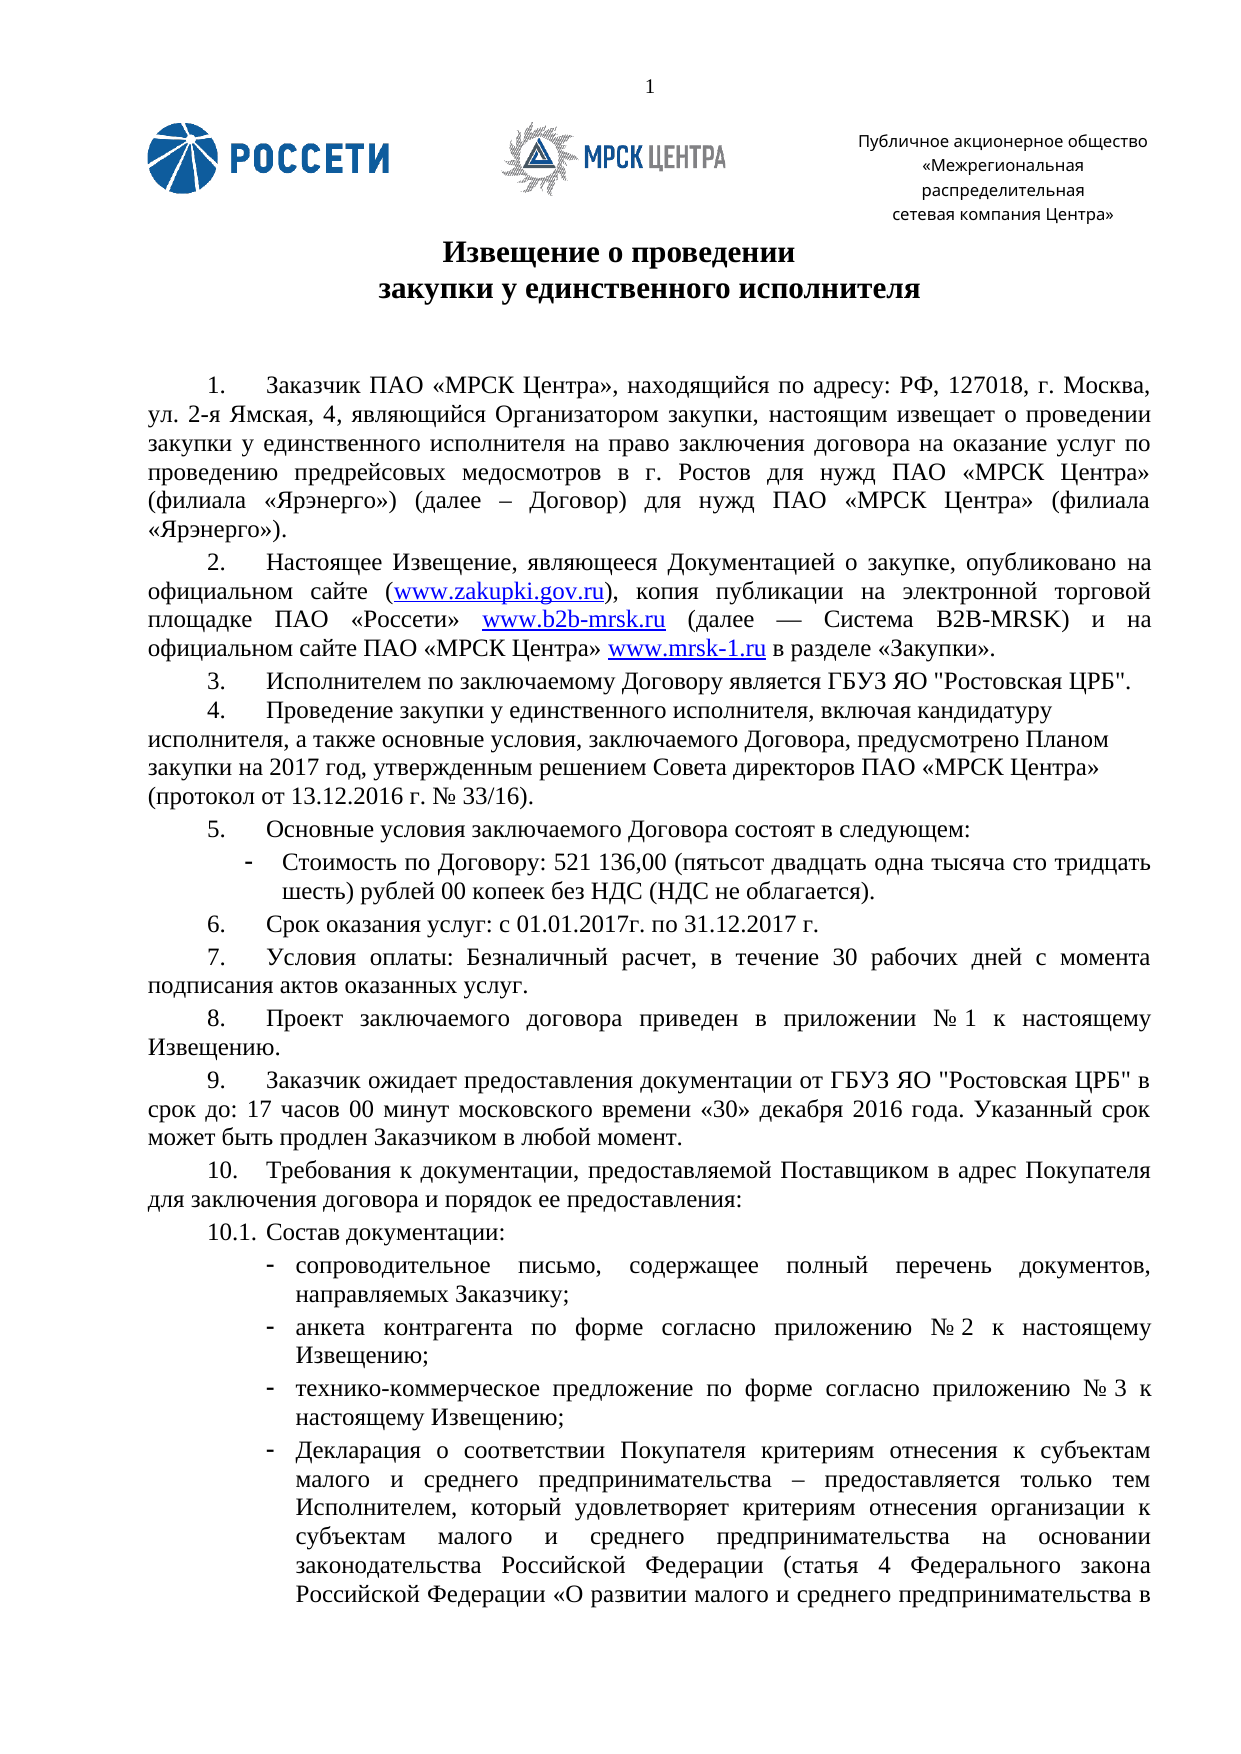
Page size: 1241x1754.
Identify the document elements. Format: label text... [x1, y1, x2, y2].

list Проведение закупки у единственного исполнителя, включая кандидатуру исполнителя, а также основные условия, заключаемого Договора, предусмотрено Планом закупки на 2017 год, утвержденным решением Совета директоров ПАО «МРСК Центра» (протокол от 13.12.2016 г. № 33/16). [148, 695, 1152, 810]
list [266, 1435, 1152, 1607]
list анкета контрагента по форме согласно приложению № 2 к настоящему Извещению; [266, 1312, 1152, 1369]
text Извещение о проведении закупки у единственного исполнителя [148, 234, 1152, 306]
list Проект заключаемого договора приведен в приложении № 1 к настоящему Извещению. [148, 1003, 1152, 1061]
list Условия оплаты: Безналичный расчет, в течение 30 рабочих дней с момента подписания актов оказанных услуг. [148, 942, 1152, 999]
list Исполнителем по заключаемому Договору является ГБУЗ ЯО "Ростовская ЦРБ". [148, 666, 1152, 695]
list Срок оказания услуг: с 01.01.2017г. по 31.12.2017 г. [148, 909, 1152, 937]
list Состав документации: [148, 1217, 1152, 1246]
list сопроводительное письмо, содержащее полный перечень документов, направляемых Заказчику; [266, 1250, 1152, 1307]
picture [147, 122, 726, 196]
list технико-коммерческое предложение по форме согласно приложению № 3 к настоящему Извещению; [266, 1373, 1152, 1431]
list Основные условия заключаемого Договора состоят в следующем: [148, 814, 1152, 843]
list Заказчик ожидает предоставления документации от ГБУЗ ЯО "Ростовская ЦРБ" в срок до: 17 часов 00 минут московского времени «30» декабря 2016 года. Указанный срок может быть продлен Заказчиком в любой момент. [148, 1065, 1152, 1151]
list Заказчик ПАО «МРСК Центра», находящийся по адресу: РФ, . Москва, ул. 2-я Ямская, 4, являющийся Организатором закупки, настоящим извещает о проведении закупки у единственного исполнителя на право заключения договора на оказание услуг по проведению предрейсовых медосмотров в г. Ростов для нужд ПАО «МРСК Центра» (филиала «Ярэнерго») (далее – Договор) для нужд ПАО «МРСК Центра» (филиала «Ярэнерго»). [148, 370, 1152, 543]
list Требования к документации, предоставляемой Поставщиком в адрес Покупателя для заключения договора и порядок ее предоставления: [148, 1155, 1152, 1213]
list Стоимость по Договору: 521 136,00 (пятьсот двадцать одна тысяча сто тридцать шесть) рублей 00 копеек без НДС (НДС не облагается). [244, 847, 1152, 904]
list Настоящее Извещение, являющееся Документацией о закупке, опубликовано на официальном сайте (www.zakupki.gov.ru), копия публикации на электронной торговой площадке ПАО «Россети» www.b2b-mrsk.ru (далее — Система B2B-MRSK) и на официальном сайте ПАО «МРСК Центра» www.mrsk-1.ru в разделе «Закупки». [148, 547, 1152, 662]
